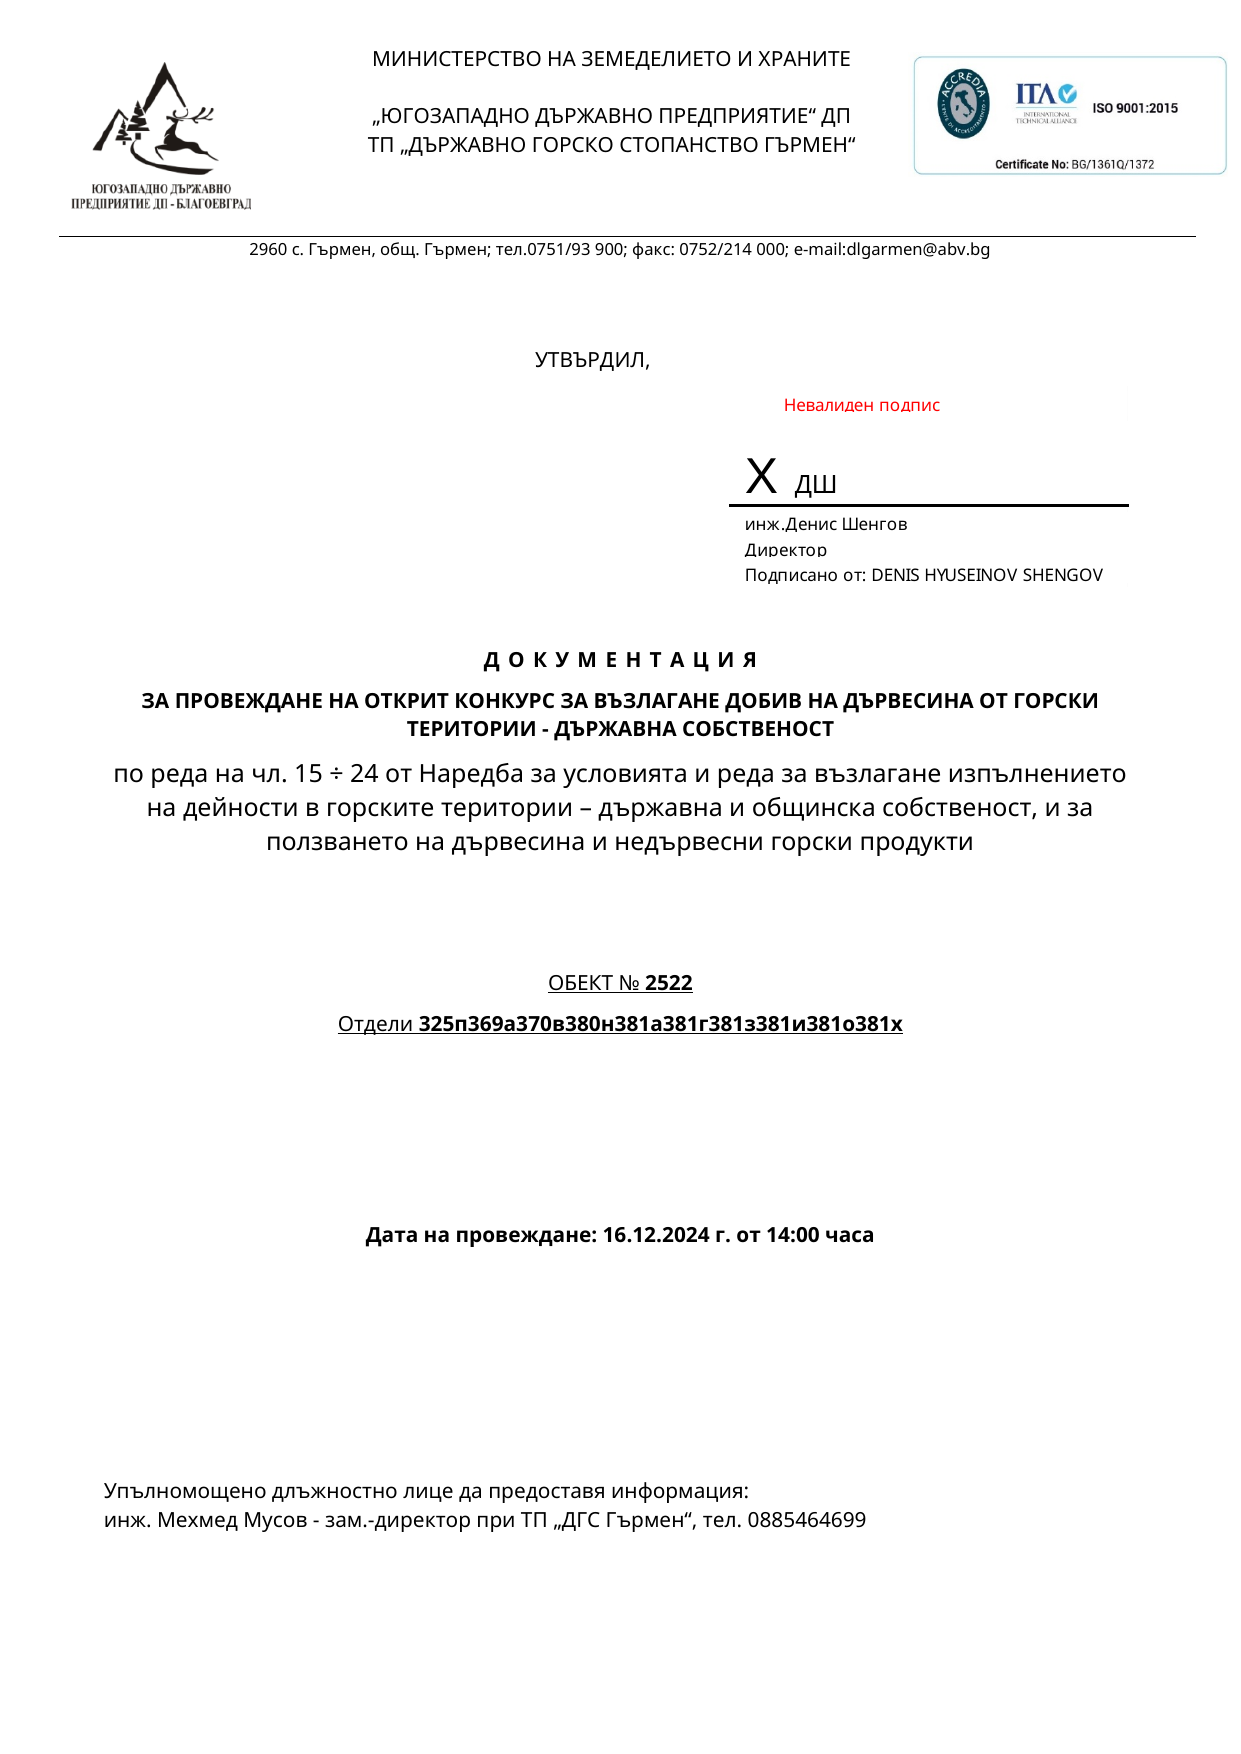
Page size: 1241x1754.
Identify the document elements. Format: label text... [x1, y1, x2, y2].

text Отдели 325п369а370в380н381а381г381з381и381о381х [103, 1009, 1137, 1037]
text Упълномощено длъжностно лице да предоставя информация: [103, 1476, 1137, 1505]
text по реда на чл. 15 ÷ 24 от Наредба за условията и реда за възлагане изпълнението на дейности в горските територии – държавна и общинска собственост, и за ползването на дървесина и недървесни горски продукти [103, 755, 1137, 858]
text УТВЪРДИЛ, [103, 345, 1137, 374]
table_header [960, 44, 1196, 236]
picture [71, 62, 251, 210]
table_header МИНИСТЕРСТВО НА ЗЕМЕДЕЛИЕТО И ХРАНИТЕ „ЮГОЗАПАДНО ДЪРЖАВНО ПРЕДПРИЯТИЕ“ ДП ТП „ДЪРЖАВНО ГОРСКО СТОПАНСТВО ГЪРМЕН“ [263, 44, 960, 236]
picture [1196, 52, 1229, 177]
text ДОКУМЕНТАЦИЯ [103, 645, 1137, 673]
text инж. Мехмед Мусов - зам.-директор при ТП „ДГС Гърмен“, тел. 0885464699 [103, 1505, 1137, 1533]
text 2960 с. Гърмен, общ. Гърмен; тел.0751/93 900; факс: 0752/214 000; e-mail:dlgarmen@abv.bg [103, 237, 1137, 260]
text ЗА ПРОВЕЖДАНЕ НА ОТКРИТ КОНКУРС ЗА ВЪЗЛАГАНЕ ДОБИВ НА ДЪРВЕСИНА ОТ ГОРСКИ ТЕРИТОРИИ - ДЪРЖАВНА СОБСТВЕНОСТ [103, 686, 1137, 743]
text ОБЕКТ № 2522 [103, 968, 1137, 996]
text Дата на провеждане: 16.12.2024 г. от 14:00 часа [103, 1220, 1137, 1249]
table_header [59, 44, 263, 236]
